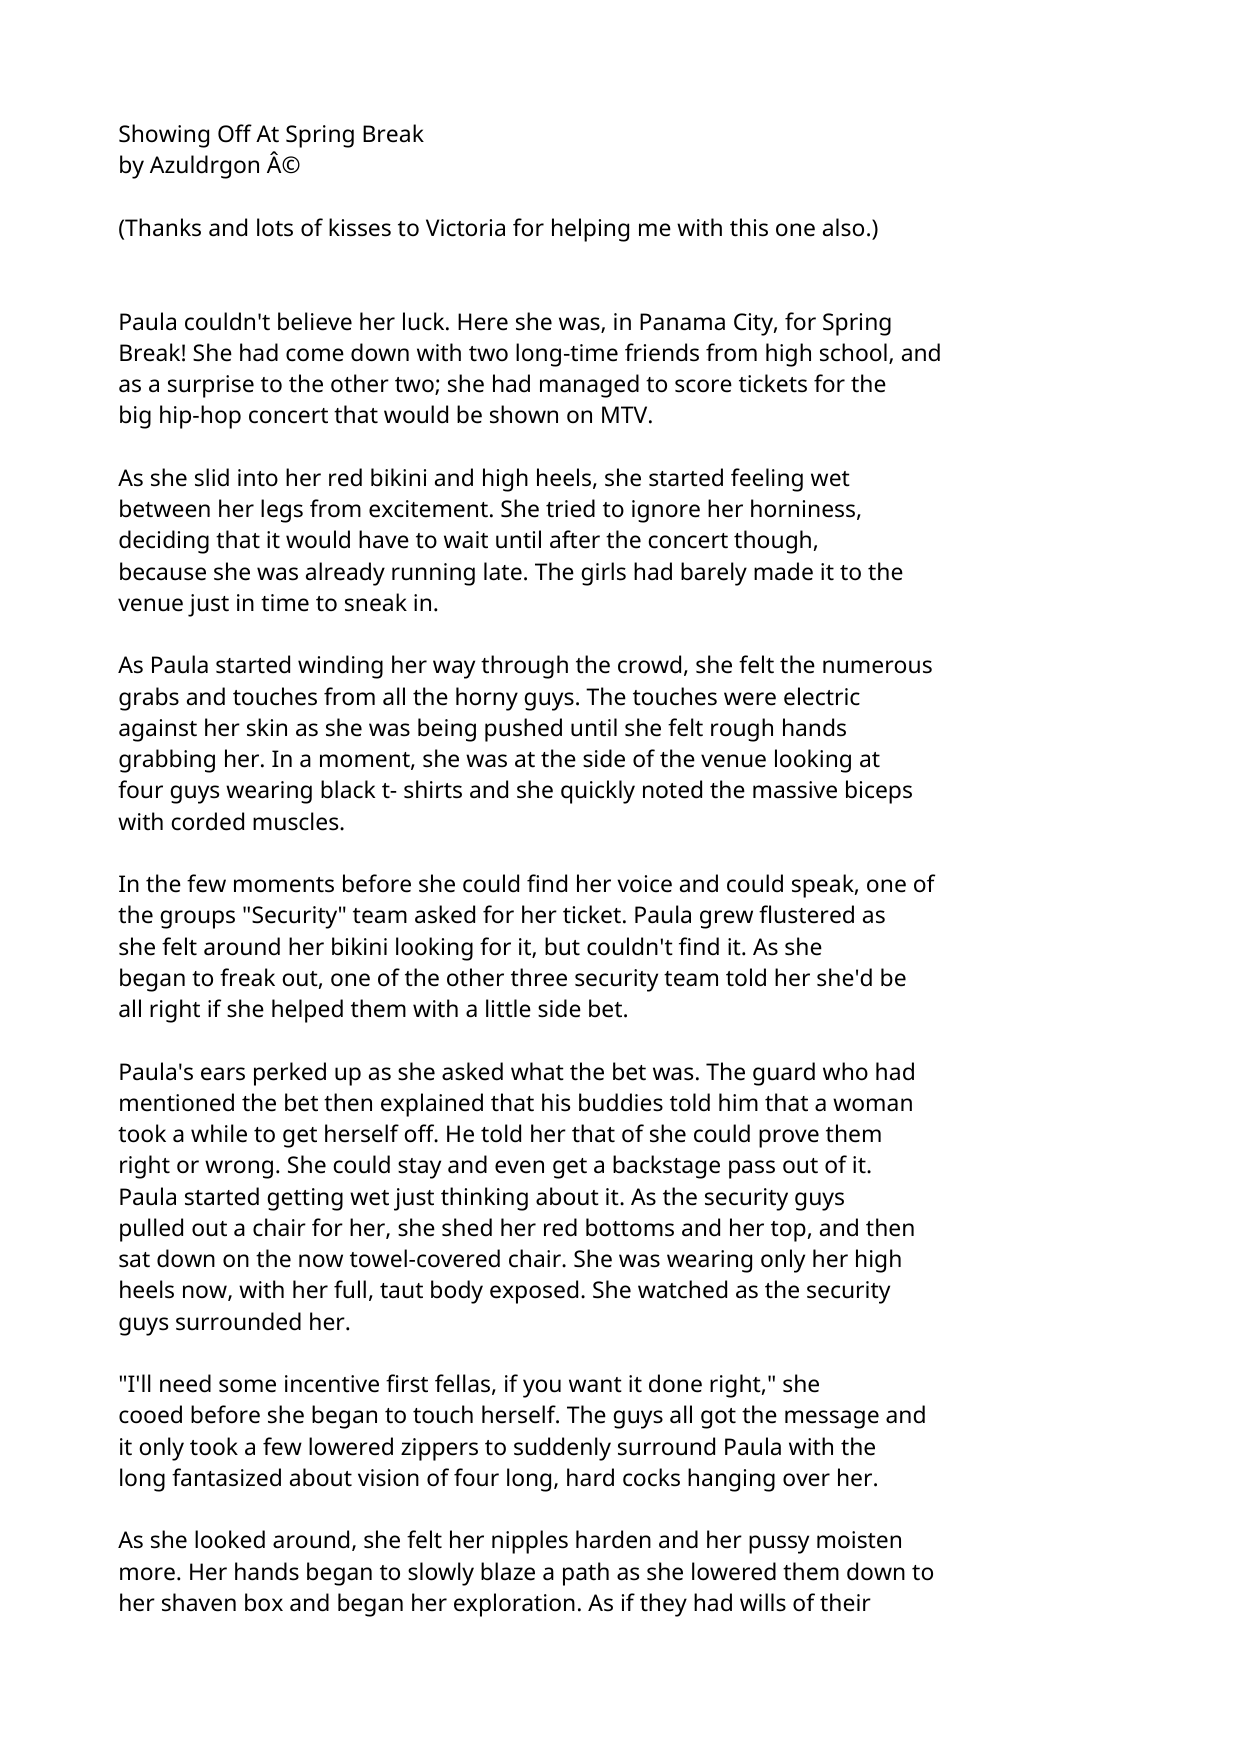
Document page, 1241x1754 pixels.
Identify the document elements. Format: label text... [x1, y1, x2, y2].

text long fantasized about vision of four long, hard cocks hanging over her. [118, 1462, 1122, 1493]
text Paula started getting wet just thinking about it. As the security guys [118, 1181, 1122, 1212]
text "I'll need some incentive first fellas, if you want it done right," she [118, 1368, 1122, 1399]
text as a surprise to the other two; she had managed to score tickets for the [118, 368, 1122, 399]
text her shaven box and began her exploration. As if they had wills of their [118, 1587, 1122, 1618]
text In the few moments before she could find her voice and could speak, one of [118, 868, 1122, 899]
text cooed before she began to touch herself. The guys all got the message and [118, 1399, 1122, 1431]
text As she looked around, she felt her nipples harden and her pussy moisten [118, 1524, 1122, 1556]
text grabbing her. In a moment, she was at the side of the venue looking at [118, 743, 1122, 774]
text sat down on the now towel-covered chair. She was wearing only her high [118, 1243, 1122, 1274]
text with corded muscles. [118, 806, 1122, 837]
text began to freak out, one of the other three security team told her she'd be [118, 962, 1122, 993]
text the groups "Security" team asked for her ticket. Paula grew flustered as [118, 899, 1122, 931]
text heels now, with her full, taut body exposed. She watched as the security [118, 1274, 1122, 1306]
text venue just in time to sneak in. [118, 587, 1122, 618]
text Showing Off At Spring Break [118, 118, 1122, 149]
text took a while to get herself off. He told her that of she could prove them [118, 1118, 1122, 1149]
text more. Her hands began to slowly blaze a path as she lowered them down to [118, 1556, 1122, 1587]
text because she was already running late. The girls had barely made it to the [118, 556, 1122, 587]
text mentioned the bet then explained that his buddies told him that a woman [118, 1087, 1122, 1118]
text she felt around her bikini looking for it, but couldn't find it. As she [118, 931, 1122, 962]
text (Thanks and lots of kisses to Victoria for helping me with this one also.) [118, 212, 1122, 243]
text four guys wearing black t- shirts and she quickly noted the massive biceps [118, 774, 1122, 806]
text Paula's ears perked up as she asked what the bet was. The guard who had [118, 1056, 1122, 1087]
text it only took a few lowered zippers to suddenly surround Paula with the [118, 1431, 1122, 1462]
text guys surrounded her. [118, 1306, 1122, 1337]
text big hip-hop concert that would be shown on MTV. [118, 399, 1122, 431]
text As Paula started winding her way through the crowd, she felt the numerous [118, 649, 1122, 681]
text pulled out a chair for her, she shed her red bottoms and her top, and then [118, 1212, 1122, 1243]
text Break! She had come down with two long-time friends from high school, and [118, 337, 1122, 368]
text against her skin as she was being pushed until she felt rough hands [118, 712, 1122, 743]
text As she slid into her red bikini and high heels, she started feeling wet [118, 462, 1122, 493]
text all right if she helped them with a little side bet. [118, 993, 1122, 1024]
text deciding that it would have to wait until after the concert though, [118, 524, 1122, 556]
text right or wrong. She could stay and even get a backstage pass out of it. [118, 1149, 1122, 1181]
text between her legs from excitement. She tried to ignore her horniness, [118, 493, 1122, 524]
text by Azuldrgon Â© [118, 149, 1122, 181]
text Paula couldn't believe her luck. Here she was, in Panama City, for Spring [118, 306, 1122, 337]
text grabs and touches from all the horny guys. The touches were electric [118, 681, 1122, 712]
